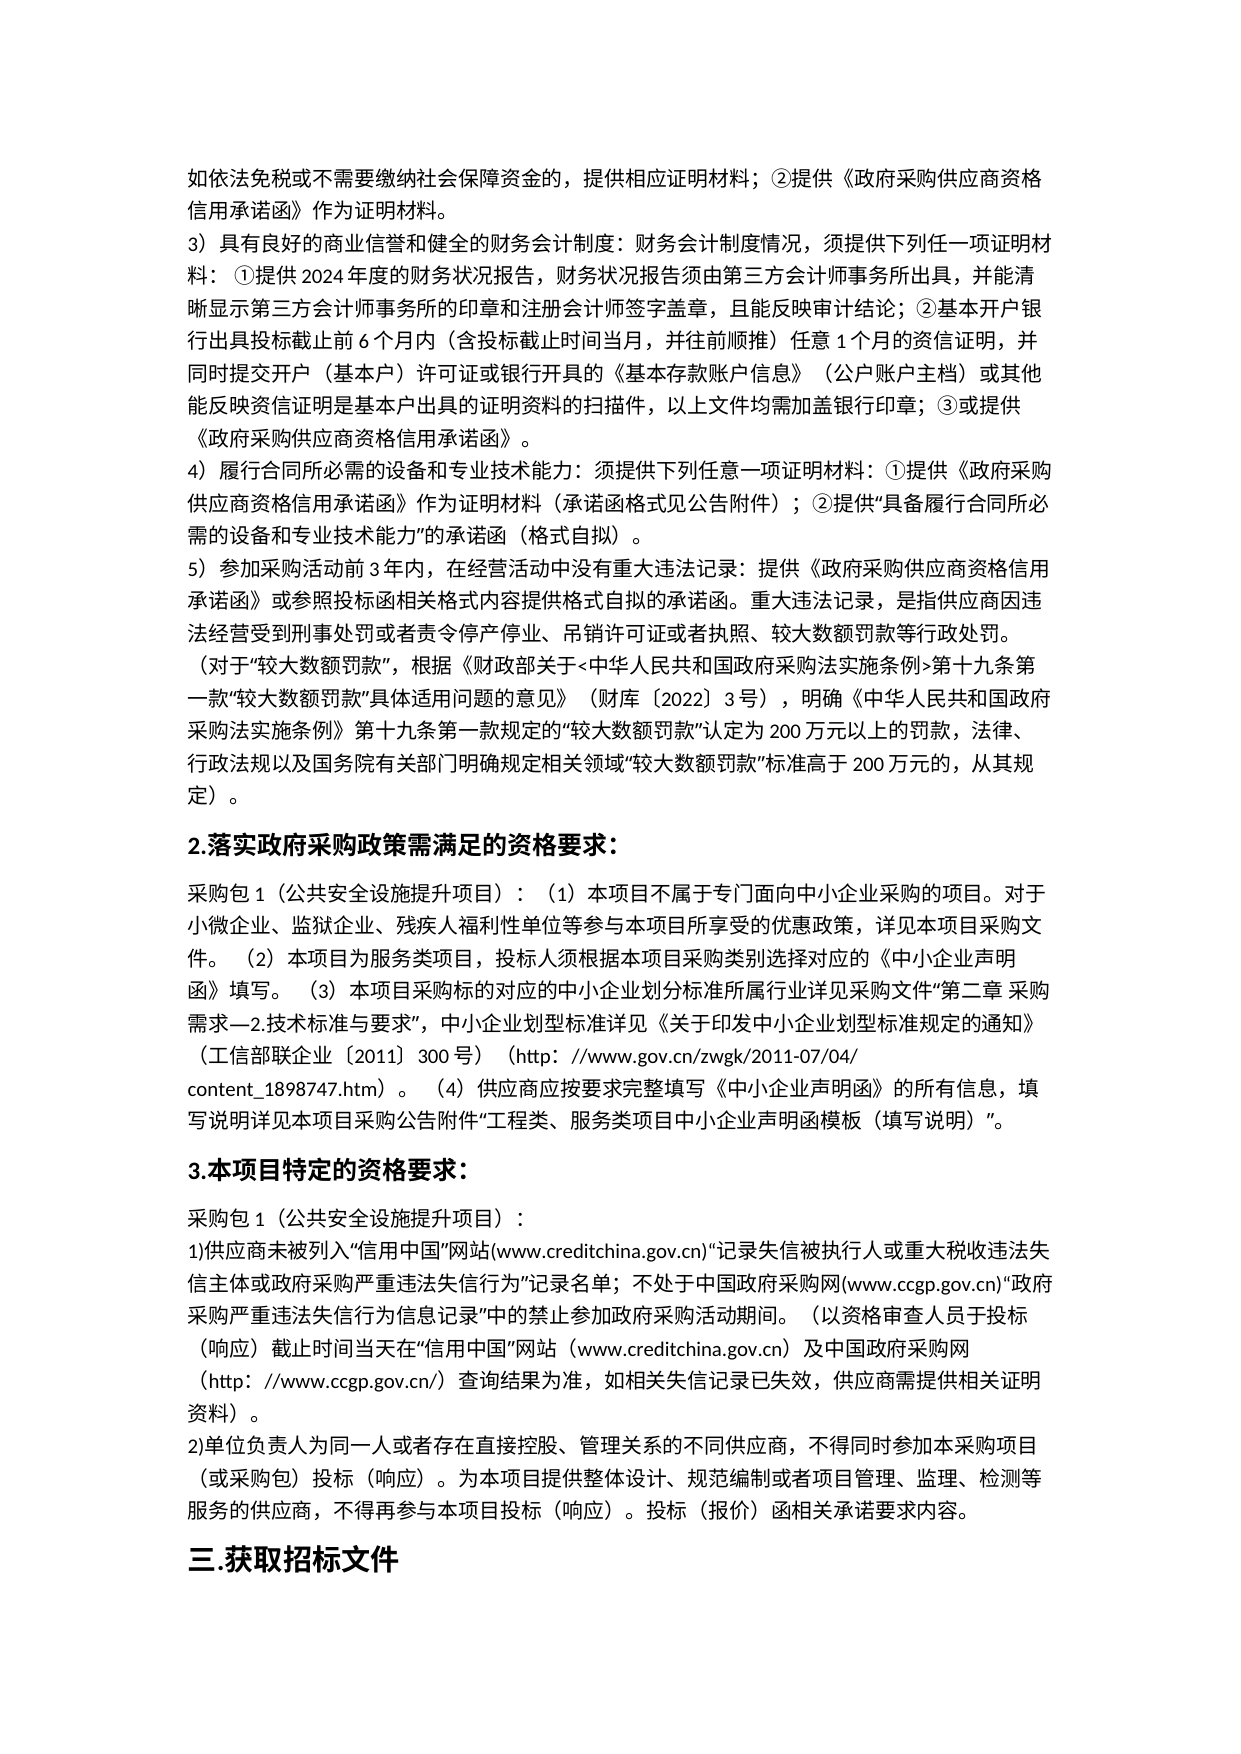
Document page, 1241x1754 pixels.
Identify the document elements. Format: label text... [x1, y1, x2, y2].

text 3.本项目特定的资格要求： [187, 1137, 1053, 1202]
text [187, 162, 1053, 227]
text 采购包1（公共安全设施提升项目）： [187, 1202, 1053, 1234]
text 1)供应商未被列入“信用中国”网站(www.creditchina.gov.cn)“记录失信被执行人或重大税收违法失信主体或政府采购严重违法失信行为”记录名单；不处于中国政府采购网(www.ccgp.gov.cn)“政府采购严重违法失信行为信息记录”中的禁止参加政府采购活动期间。（以资格审查人员于投标（响应）截止时间当天在“信用中国”网站（www.creditchina.gov.cn）及中国政府采购网（http：//www.ccgp.gov.cn/）查询结果为准，如相关失信记录已失效，供应商需提供相关证明资料）。 [187, 1234, 1053, 1429]
text 4）履行合同所必需的设备和专业技术能力：须提供下列任意一项证明材料：①提供《政府采购供应商资格信用承诺函》作为证明材料（承诺函格式见公告附件）；②提供“具备履行合同所必需的设备和专业技术能力”的承诺函（格式自拟）。 [187, 454, 1053, 552]
text 三.获取招标文件 [187, 1527, 1053, 1592]
text 采购包1（公共安全设施提升项目）：（1）本项目不属于专门面向中小企业采购的项目。对于小微企业、监狱企业、残疾人福利性单位等参与本项目所享受的优惠政策，详见本项目采购文件。 （2）本项目为服务类项目，投标人须根据本项目采购类别选择对应的《中小企业声明函》填写。 （3）本项目采购标的对应的中小企业划分标准所属行业详见采购文件“第二章 采购需求—2.技术标准与要求”，中小企业划型标准详见《关于印发中小企业划型标准规定的通知》（工信部联企业〔2011〕300号）（http：//www.gov.cn/zwgk/2011-07/04/content_1898747.htm）。 （4）供应商应按要求完整填写《中小企业声明函》的所有信息，填写说明详见本项目采购公告附件“工程类、服务类项目中小企业声明函模板（填写说明）”。 [187, 877, 1053, 1137]
text 3）具有良好的商业信誉和健全的财务会计制度：财务会计制度情况，须提供下列任一项证明材料： ①提供2024年度的财务状况报告，财务状况报告须由第三方会计师事务所出具，并能清晰显示第三方会计师事务所的印章和注册会计师签字盖章，且能反映审计结论；②基本开户银行出具投标截止前6个月内（含投标截止时间当月，并往前顺推）任意1个月的资信证明，并同时提交开户（基本户）许可证或银行开具的《基本存款账户信息》（公户账户主档）或其他能反映资信证明是基本户出具的证明资料的扫描件，以上文件均需加盖银行印章；③或提供《政府采购供应商资格信用承诺函》。 [187, 227, 1053, 454]
text 2)单位负责人为同一人或者存在直接控股、管理关系的不同供应商，不得同时参加本采购项目（或采购包）投标（响应）。为本项目提供整体设计、规范编制或者项目管理、监理、检测等服务的供应商，不得再参与本项目投标（响应）。投标（报价）函相关承诺要求内容。 [187, 1429, 1053, 1527]
text 2.落实政府采购政策需满足的资格要求： [187, 812, 1053, 877]
text 5）参加采购活动前3年内，在经营活动中没有重大违法记录：提供《政府采购供应商资格信用承诺函》或参照投标函相关格式内容提供格式自拟的承诺函。重大违法记录，是指供应商因违法经营受到刑事处罚或者责令停产停业、吊销许可证或者执照、较大数额罚款等行政处罚。（对于“较大数额罚款”，根据《财政部关于<中华人民共和国政府采购法实施条例>第十九条第一款“较大数额罚款”具体适用问题的意见》（财库〔2022〕3号），明确《中华人民共和国政府采购法实施条例》第十九条第一款规定的“较大数额罚款”认定为200万元以上的罚款，法律、行政法规以及国务院有关部门明确规定相关领域“较大数额罚款”标准高于200万元的，从其规定）。 [187, 552, 1053, 812]
